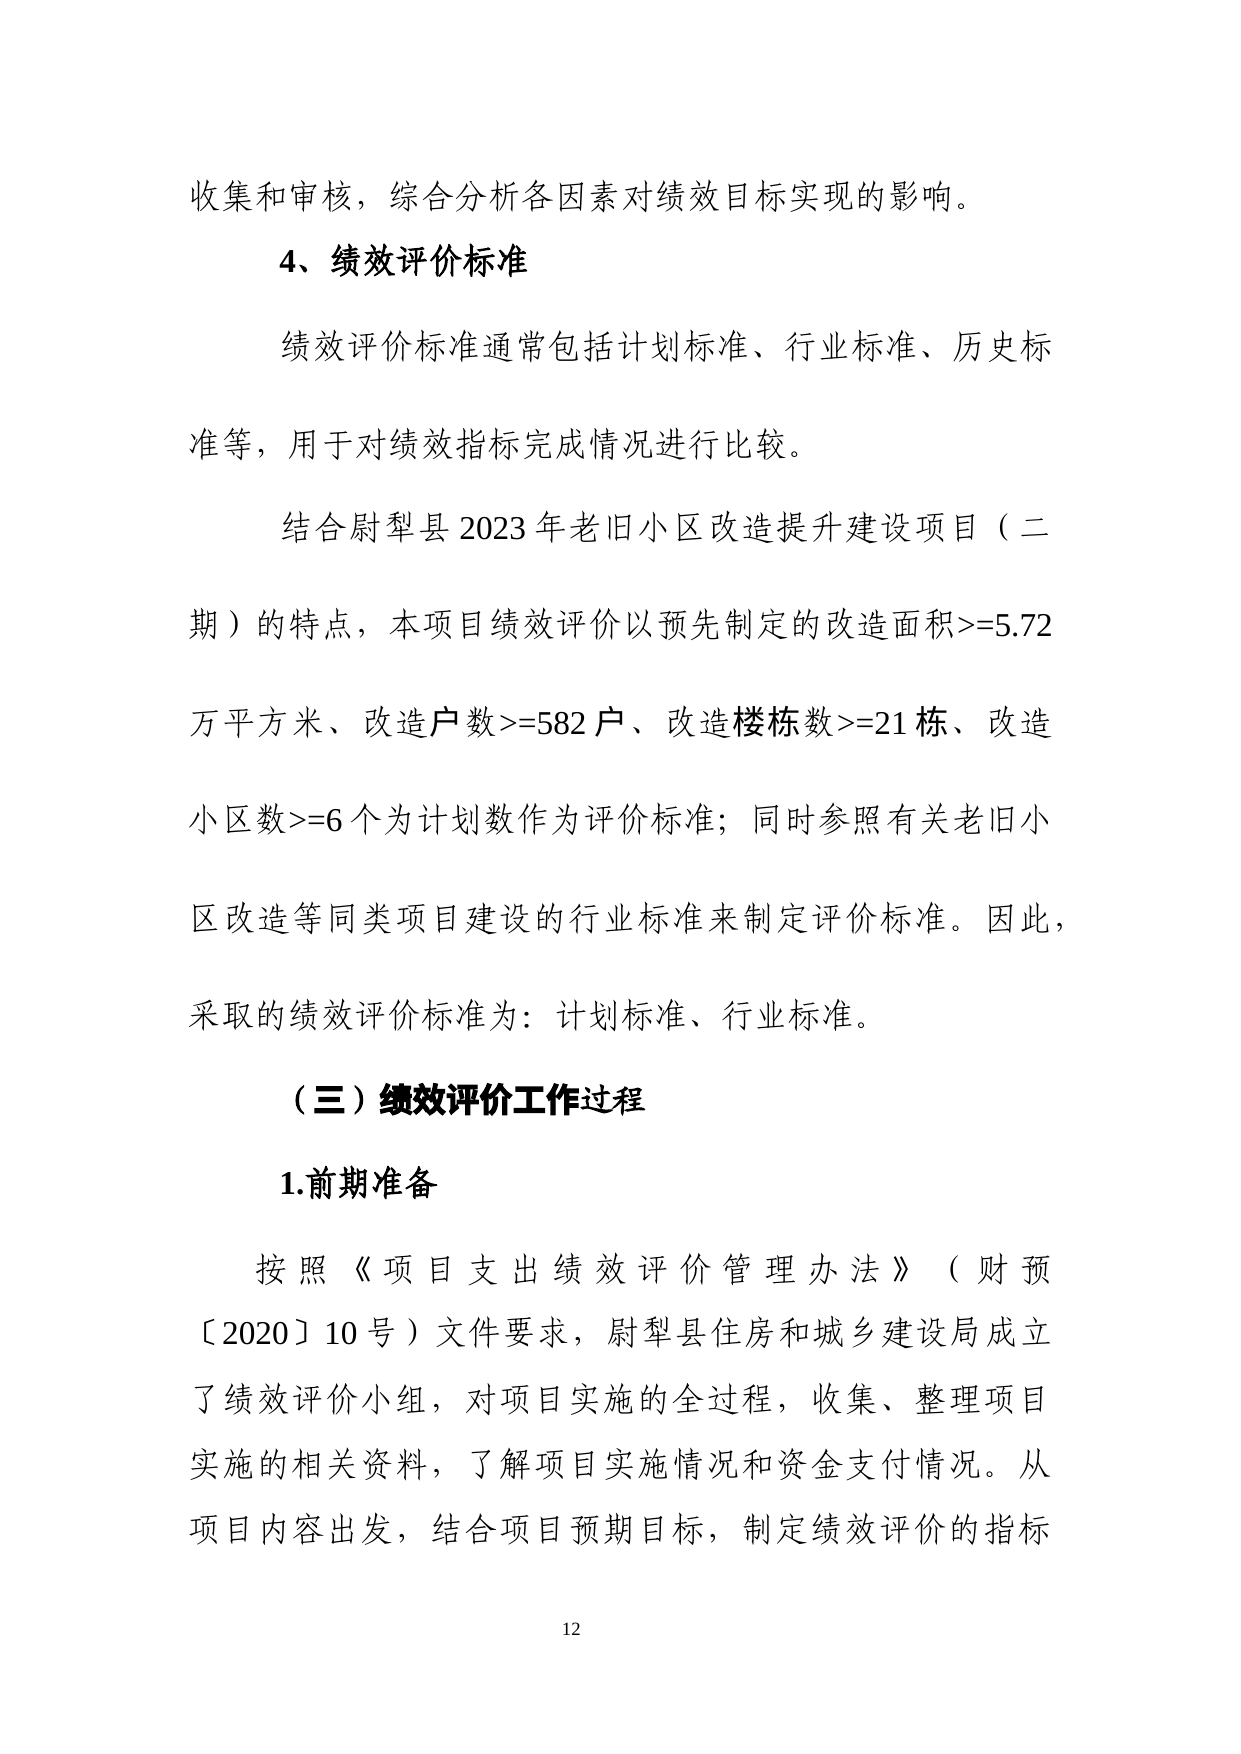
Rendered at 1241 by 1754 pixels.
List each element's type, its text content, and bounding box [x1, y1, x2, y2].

text 结合尉犁县2023年老旧小区改造提升建设项目（二期）的特点，本项目绩效评价以预先制定的改造面积>=5.72万平方米、改造户数>=582户、改造楼栋数>=21栋、改造小区数>=6个为计划数作为评价标准；同时参照有关老旧小区改造等同类项目建设的行业标准来制定评价标准。因此，采取的绩效评价标准为：计划标准、行业标准。 [187, 494, 1053, 1046]
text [187, 1234, 1053, 1559]
text 1.前期准备 [187, 1149, 1053, 1214]
subtitle （三）绩效评价工作过程 [187, 1065, 1053, 1130]
text 4、绩效评价标准 [187, 227, 1053, 292]
text 绩效评价标准通常包括计划标准、行业标准、历史标准等，用于对绩效指标完成情况进行比较。 [187, 312, 1053, 475]
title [187, 162, 1053, 227]
